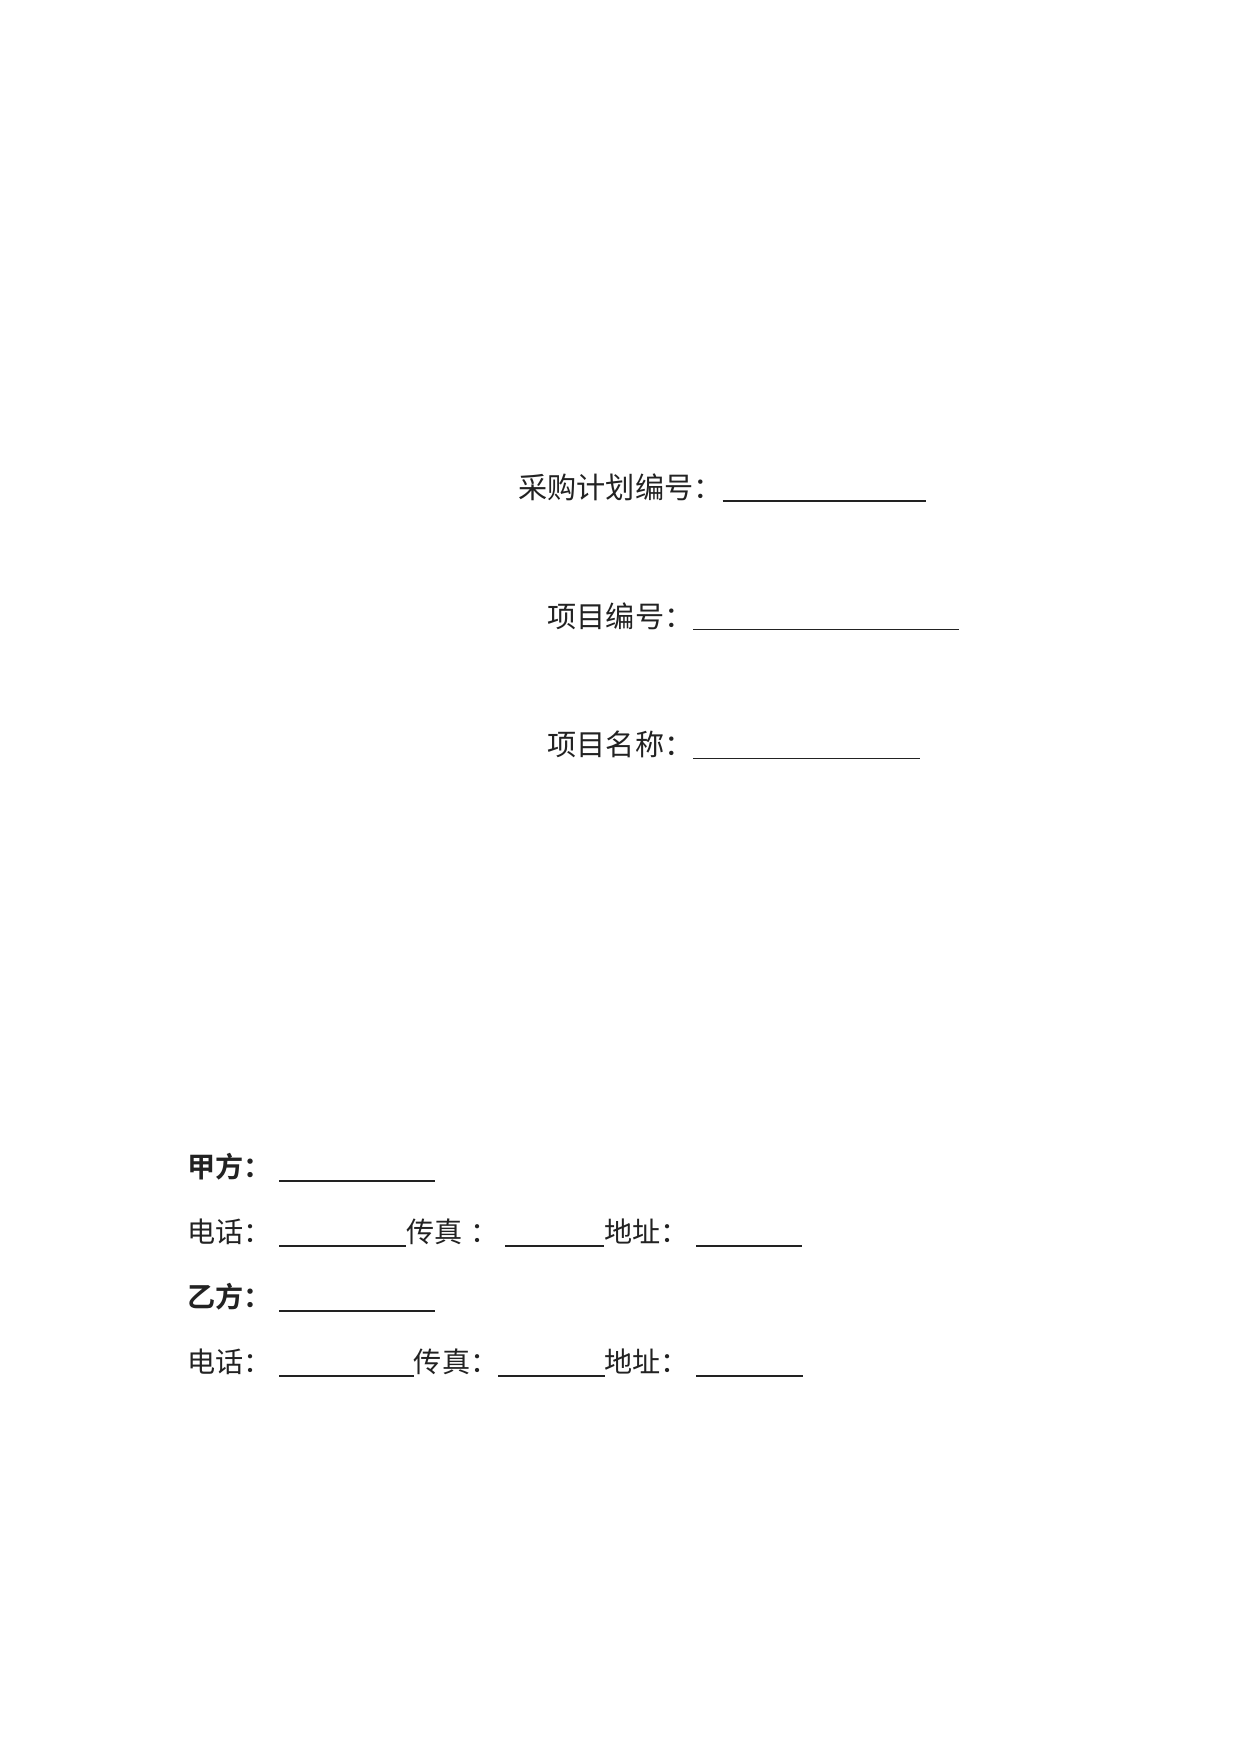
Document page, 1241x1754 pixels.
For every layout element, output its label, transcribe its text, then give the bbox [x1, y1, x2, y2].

text 甲方： [187, 1134, 1053, 1199]
text 电话： 传真： 地址： [187, 1329, 1053, 1394]
text 电话： 传真 ： 地址： [187, 1199, 1053, 1264]
text 乙方： [187, 1264, 1053, 1329]
text 项目编号： [187, 583, 1053, 648]
text 项目名称： [187, 712, 1053, 777]
text 采购计划编号： [187, 454, 1053, 519]
